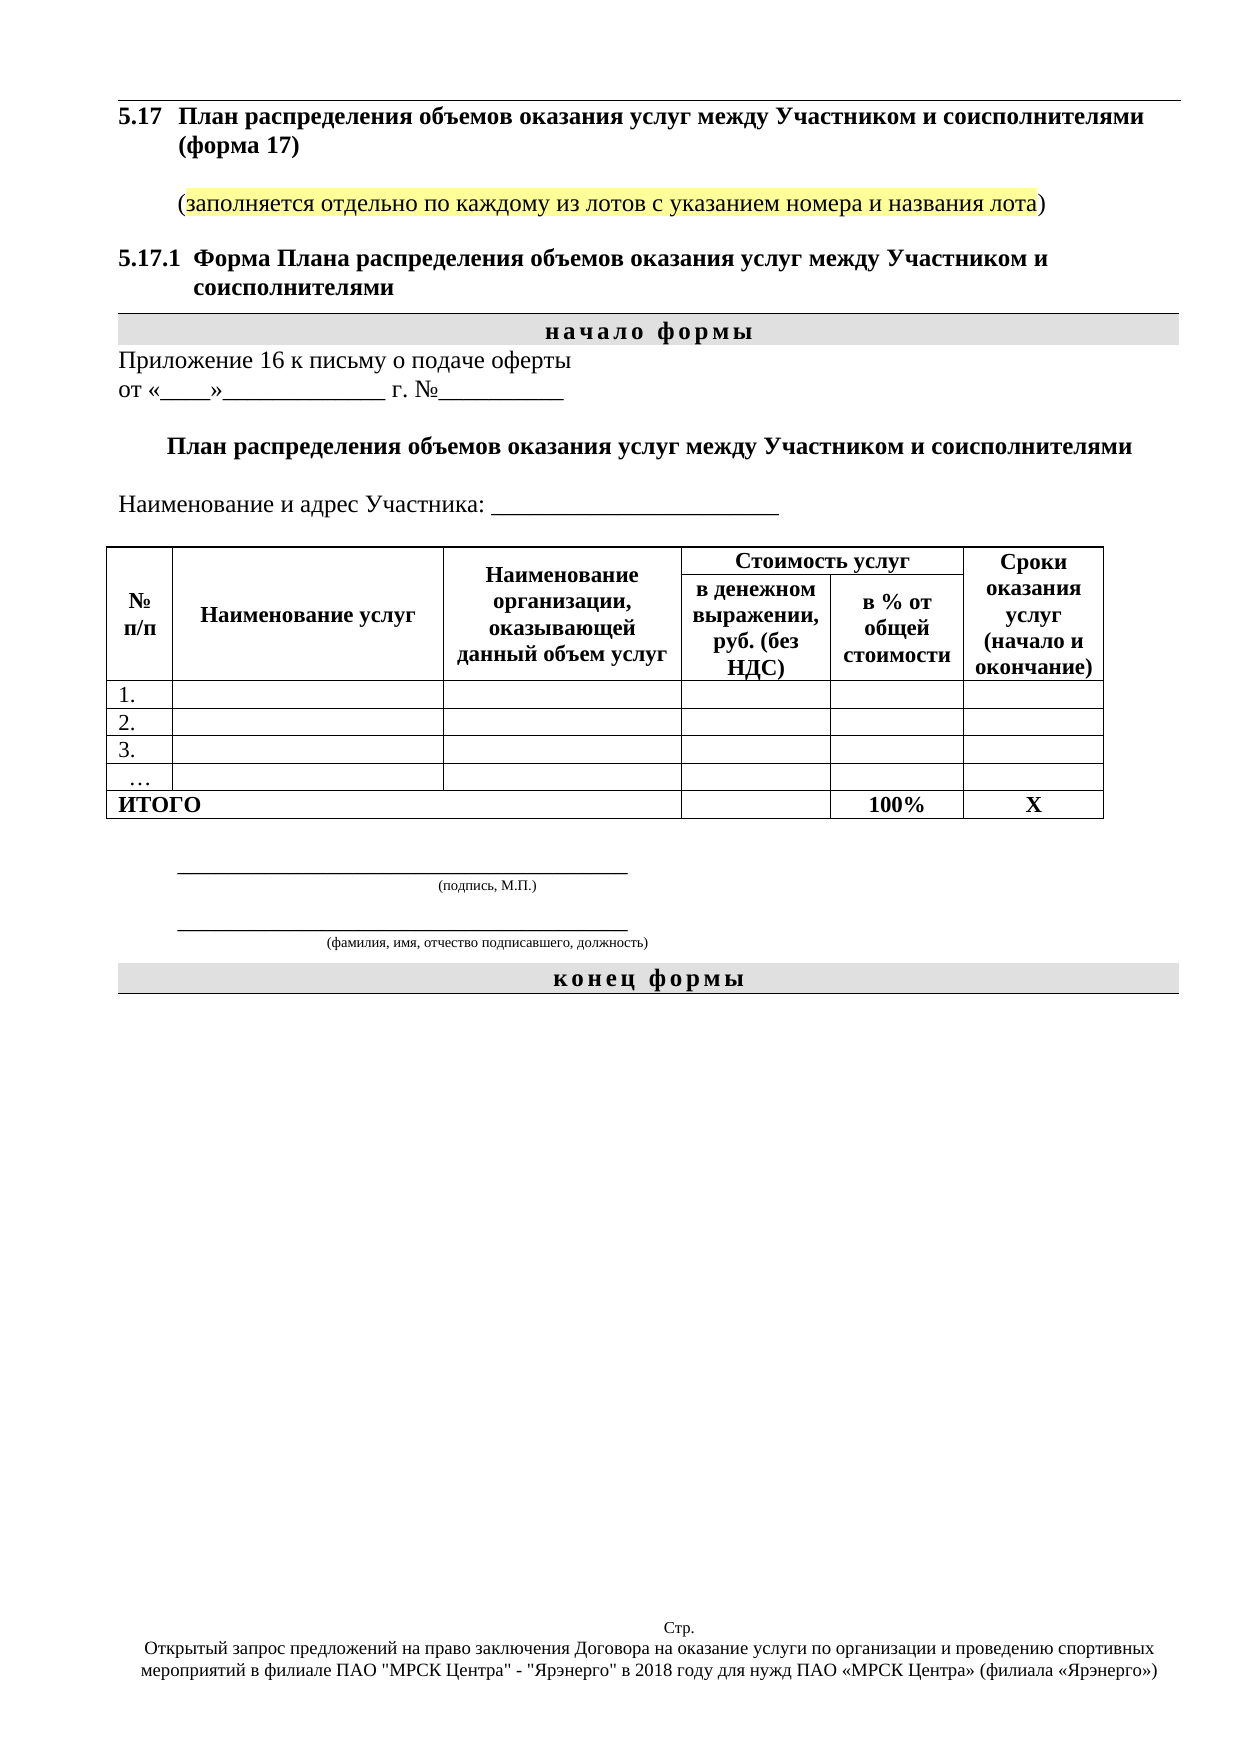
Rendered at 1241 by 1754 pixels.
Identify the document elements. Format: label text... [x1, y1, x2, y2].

table_cell [444, 709, 681, 735]
table_cell [173, 736, 443, 762]
table_cell [107, 709, 172, 735]
table_cell [831, 764, 963, 790]
table_cell [173, 764, 443, 790]
table_cell [831, 709, 963, 735]
table_header № п/п [107, 548, 172, 680]
table_cell [444, 764, 681, 790]
table_cell [173, 681, 443, 708]
table_header Сроки оказания услуг (начало и окончание) [964, 548, 1103, 680]
table_cell [682, 681, 830, 708]
text План распределения объемов оказания услуг между Участником и соисполнителями [118, 431, 1181, 460]
table_cell [964, 681, 1103, 708]
table_cell [682, 709, 830, 735]
table_cell [682, 764, 830, 790]
text Приложение 16 к письму о подаче оферты от «____»_____________ г. №__________ [118, 345, 1181, 403]
subtitle Форма Плана распределения объемов оказания услуг между Участником и соисполнителями [118, 243, 1181, 301]
table_cell [964, 709, 1103, 735]
table_cell ИТОГО [107, 791, 681, 818]
text конец формы [118, 963, 1179, 993]
table_header Наименование услуг [173, 548, 443, 680]
table_cell [107, 736, 172, 762]
text (фамилия, имя, отчество подписавшего, должность) [118, 934, 797, 963]
table_cell 100% [831, 791, 963, 818]
table_cell [682, 736, 830, 762]
subtitle План распределения объемов оказания услуг между Участником и соисполнителями (форма 17) [118, 101, 1181, 158]
table_cell [831, 681, 963, 708]
text начало формы [118, 314, 1179, 345]
text ____________________________________ [118, 848, 1181, 876]
table_cell в % от общей стоимости [831, 575, 963, 680]
table_cell [107, 681, 172, 708]
text ____________________________________ [118, 905, 1181, 934]
table_cell Х [964, 791, 1103, 818]
text (подпись, М.П.) [118, 876, 797, 905]
table_cell [444, 736, 681, 762]
text Наименование и адрес Участника: _______________________ [118, 489, 1181, 518]
table_cell [682, 791, 830, 818]
table_cell [173, 709, 443, 735]
table_cell [444, 681, 681, 708]
table_cell [964, 764, 1103, 790]
table_header Стоимость услуг [682, 548, 963, 574]
table_header Наименование организации, оказывающей данный объем услуг [444, 548, 681, 680]
table_cell [831, 736, 963, 762]
table_cell [964, 736, 1103, 762]
table_cell … [107, 764, 172, 790]
table_cell в денежном выражении, руб. (без НДС) [682, 575, 830, 680]
